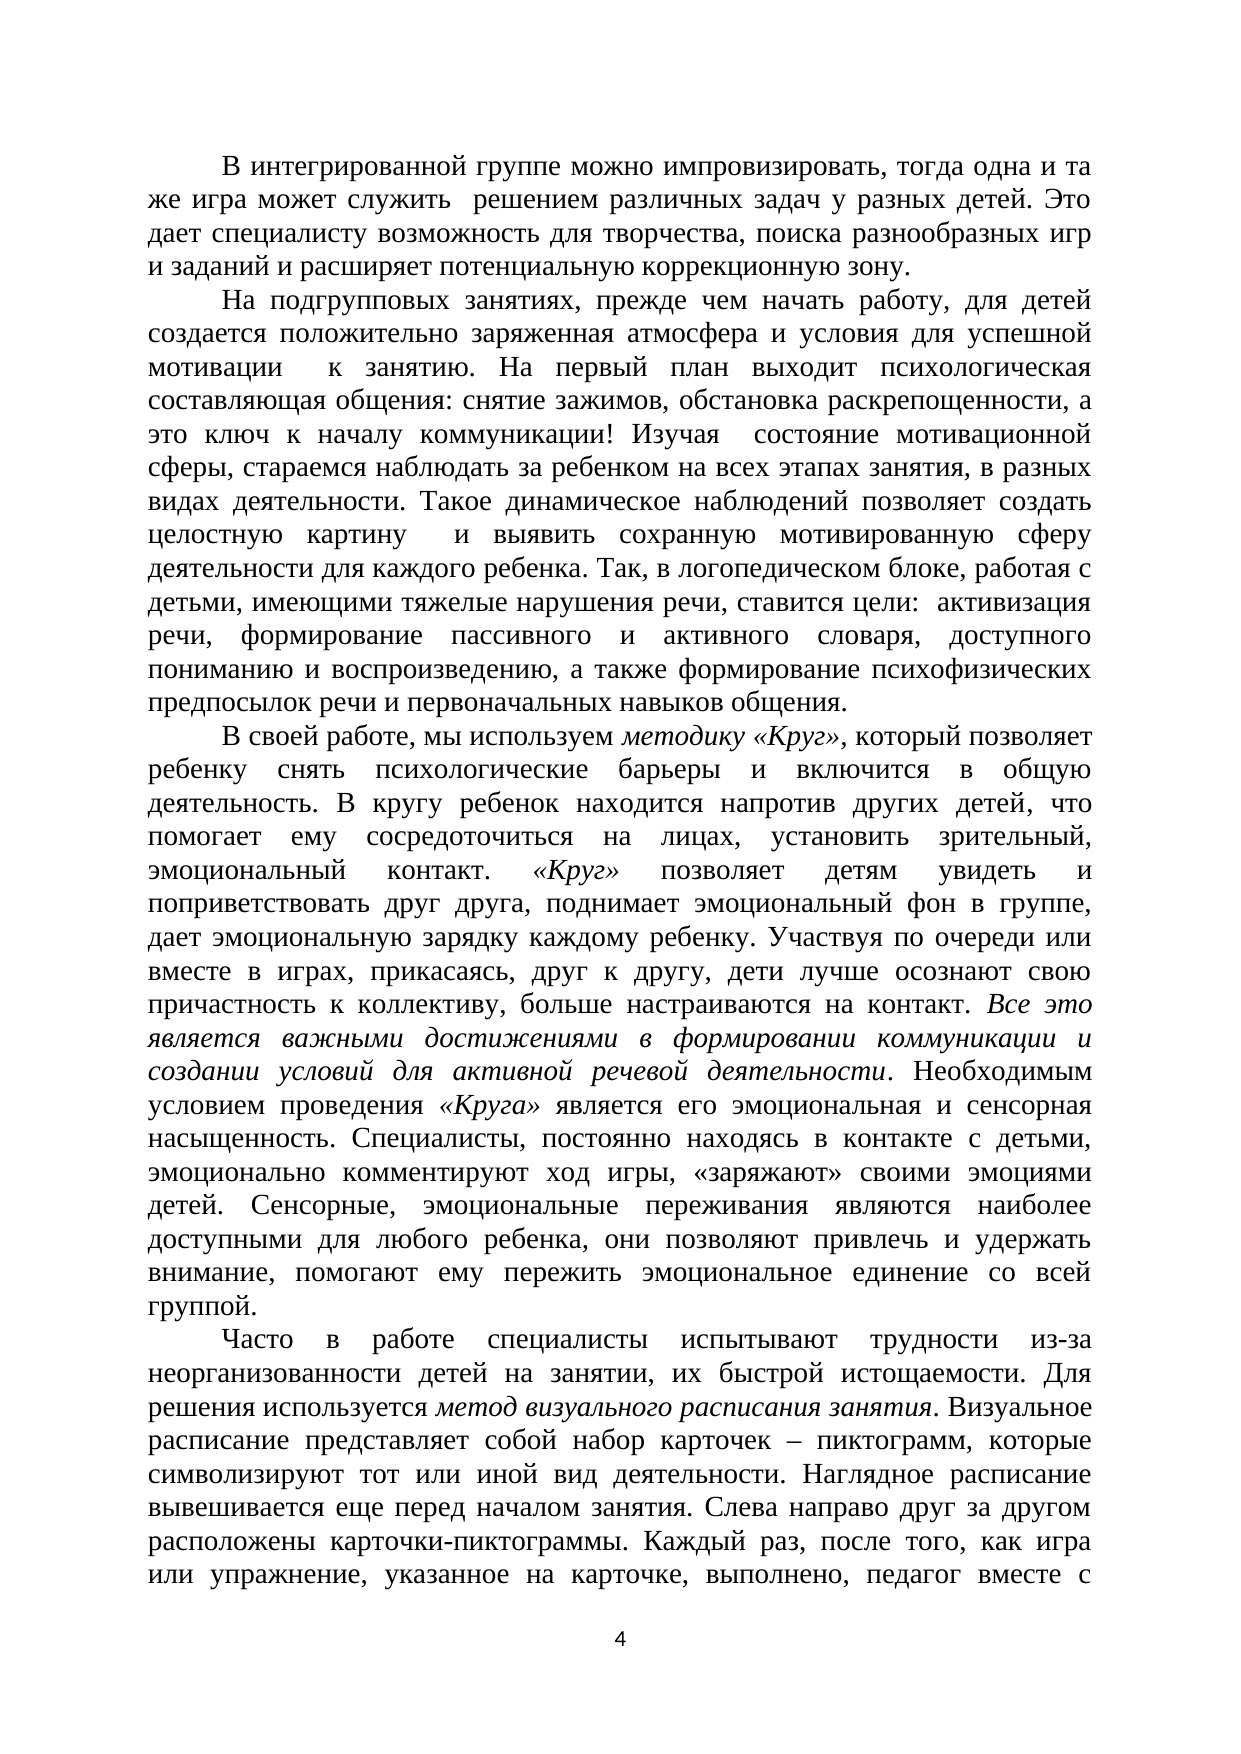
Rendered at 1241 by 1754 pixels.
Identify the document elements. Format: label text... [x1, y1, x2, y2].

text На подгрупповых занятиях, прежде чем начать работу, для детей создается положительно заряженная атмосфера и условия для успешной мотивации к занятию. На первый план выходит психологическая составляющая общения: снятие зажимов, обстановка раскрепощенности, а это ключ к началу коммуникации! Изучая состояние мотивационной сферы, стараемся наблюдать за ребенком на всех этапах занятия, в разных видах деятельности. Такое динамическое наблюдений позволяет создать целостную картину и выявить сохранную мотивированную сферу деятельности для каждого ребенка. Так, в логопедическом блоке, работая с детьми, имеющими тяжелые нарушения речи, ставится цели: активизация речи, формирование пассивного и активного словаря, доступного пониманию и воспроизведению, а также формирование психофизических предпосылок речи и первоначальных навыков общения. [148, 282, 1092, 718]
text В интегрированной группе можно импровизировать, тогда одна и та же игра может служить решением различных задач у разных детей. Это дает специалисту возможность для творчества, поиска разнообразных игр и заданий и расширяет потенциальную коррекционную зону. [148, 148, 1092, 282]
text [148, 1322, 1092, 1590]
text В своей работе, мы используем методику «Круг», который позволяет ребенку снять психологические барьеры и включится в общую деятельность. В кругу ребенок находится напротив других детей, что помогает ему сосредоточиться на лицах, установить зрительный, эмоциональный контакт. «Круг» позволяет детям увидеть и поприветствовать друг друга, поднимает эмоциональный фон в группе, дает эмоциональную зарядку каждому ребенку. Участвуя по очереди или вместе в играх, прикасаясь, друг к другу, дети лучше осознают свою причастность к коллективу, больше настраиваются на контакт. Все это является важными достижениями в формировании коммуникации и создании условий для активной речевой деятельности. Необходимым условием проведения «Круга» является его эмоциональная и сенсорная насыщенность. Специалисты, постоянно находясь в контакте с детьми, эмоционально комментируют ход игры, «заряжают» своими эмоциями детей. Сенсорные, эмоциональные переживания являются наиболее доступными для любого ребенка, они позволяют привлечь и удержать внимание, помогают ему пережить эмоциональное единение со всей группой. [148, 718, 1092, 1322]
